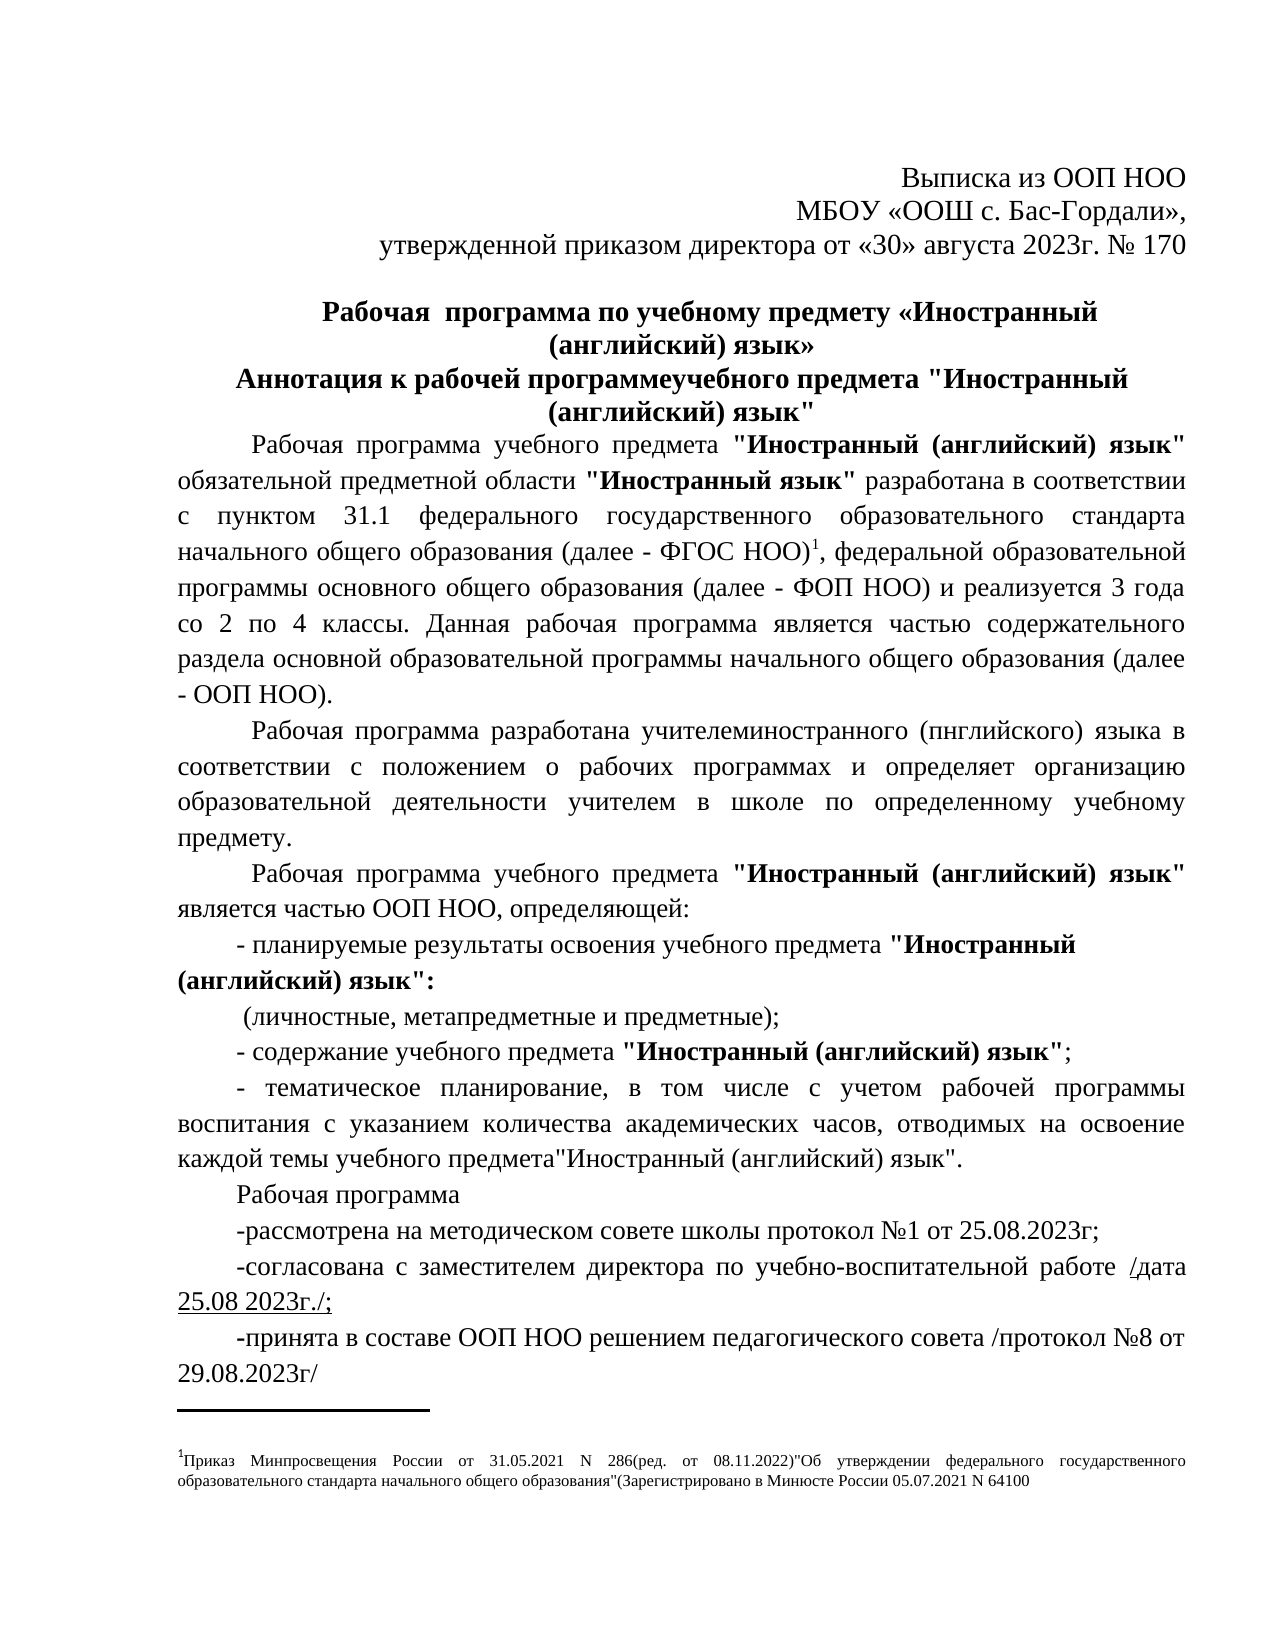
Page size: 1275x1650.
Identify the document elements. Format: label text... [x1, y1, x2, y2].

text Рабочая программа разработана учителеминостранного (пнглийского) языка в соответствии с положением о рабочих программах и определяет организацию образовательной деятельности учителем в школе по определенному учебному предмету. [177, 714, 1186, 852]
text -согласована с заместителем директора по учебно-воспитательной работе /дата 25.08 2023г./; [177, 1250, 1186, 1317]
text - тематическое планирование, в том числе с учетом рабочей программы воспитания с указанием количества академических часов, отводимых на освоение каждой темы учебного предмета"Иностранный (английский) язык". [177, 1071, 1186, 1174]
text -рассмотрена на методическом совете школы протокол №1 от 25.08.2023г; [177, 1214, 1186, 1245]
text Рабочая программа учебного предмета "Иностранный (английский) язык" является частью ООП НОО, определяющей: [177, 857, 1186, 924]
text Выписка из ООП НОО [177, 160, 1186, 193]
text Рабочая программа учебного предмета "Иностранный (английский) язык" обязательной предметной области "Иностранный язык" разработана в соответствии с пунктом 31.1 федерального государственного образовательного стандарта начального общего образования (далее - ФГОС НОО), федеральной образовательной программы основного общего образования (далее - ФОП НОО) и реализуется 3 года со 2 по 4 классы. Данная рабочая программа является частью содержательного раздела основной образовательной программы начального общего образования (далее - ООП НОО). [177, 428, 1186, 709]
text - содержание учебного предмета "Иностранный (английский) язык"; [177, 1035, 1186, 1067]
text МБОУ «ООШ с. Бас-Гордали», [177, 193, 1186, 227]
text - планируемые результаты освоения учебного предмета "Иностранный (английский) язык": [177, 928, 1186, 995]
text -принята в составе ООП НОО решением педагогического совета /протокол №8 от 29.08.2023г/ [177, 1321, 1186, 1388]
text утвержденной приказом директора от «30» августа 2023г. № 170 [177, 227, 1186, 260]
text Рабочая программа по учебному предмету «Иностранный (английский) язык» [177, 294, 1186, 361]
text (личностные, метапредметные и предметные); [177, 1000, 1186, 1031]
text Рабочая программа [177, 1178, 1186, 1209]
text Аннотация к рабочей программеучебного предмета "Иностранный (английский) язык" [177, 361, 1186, 428]
